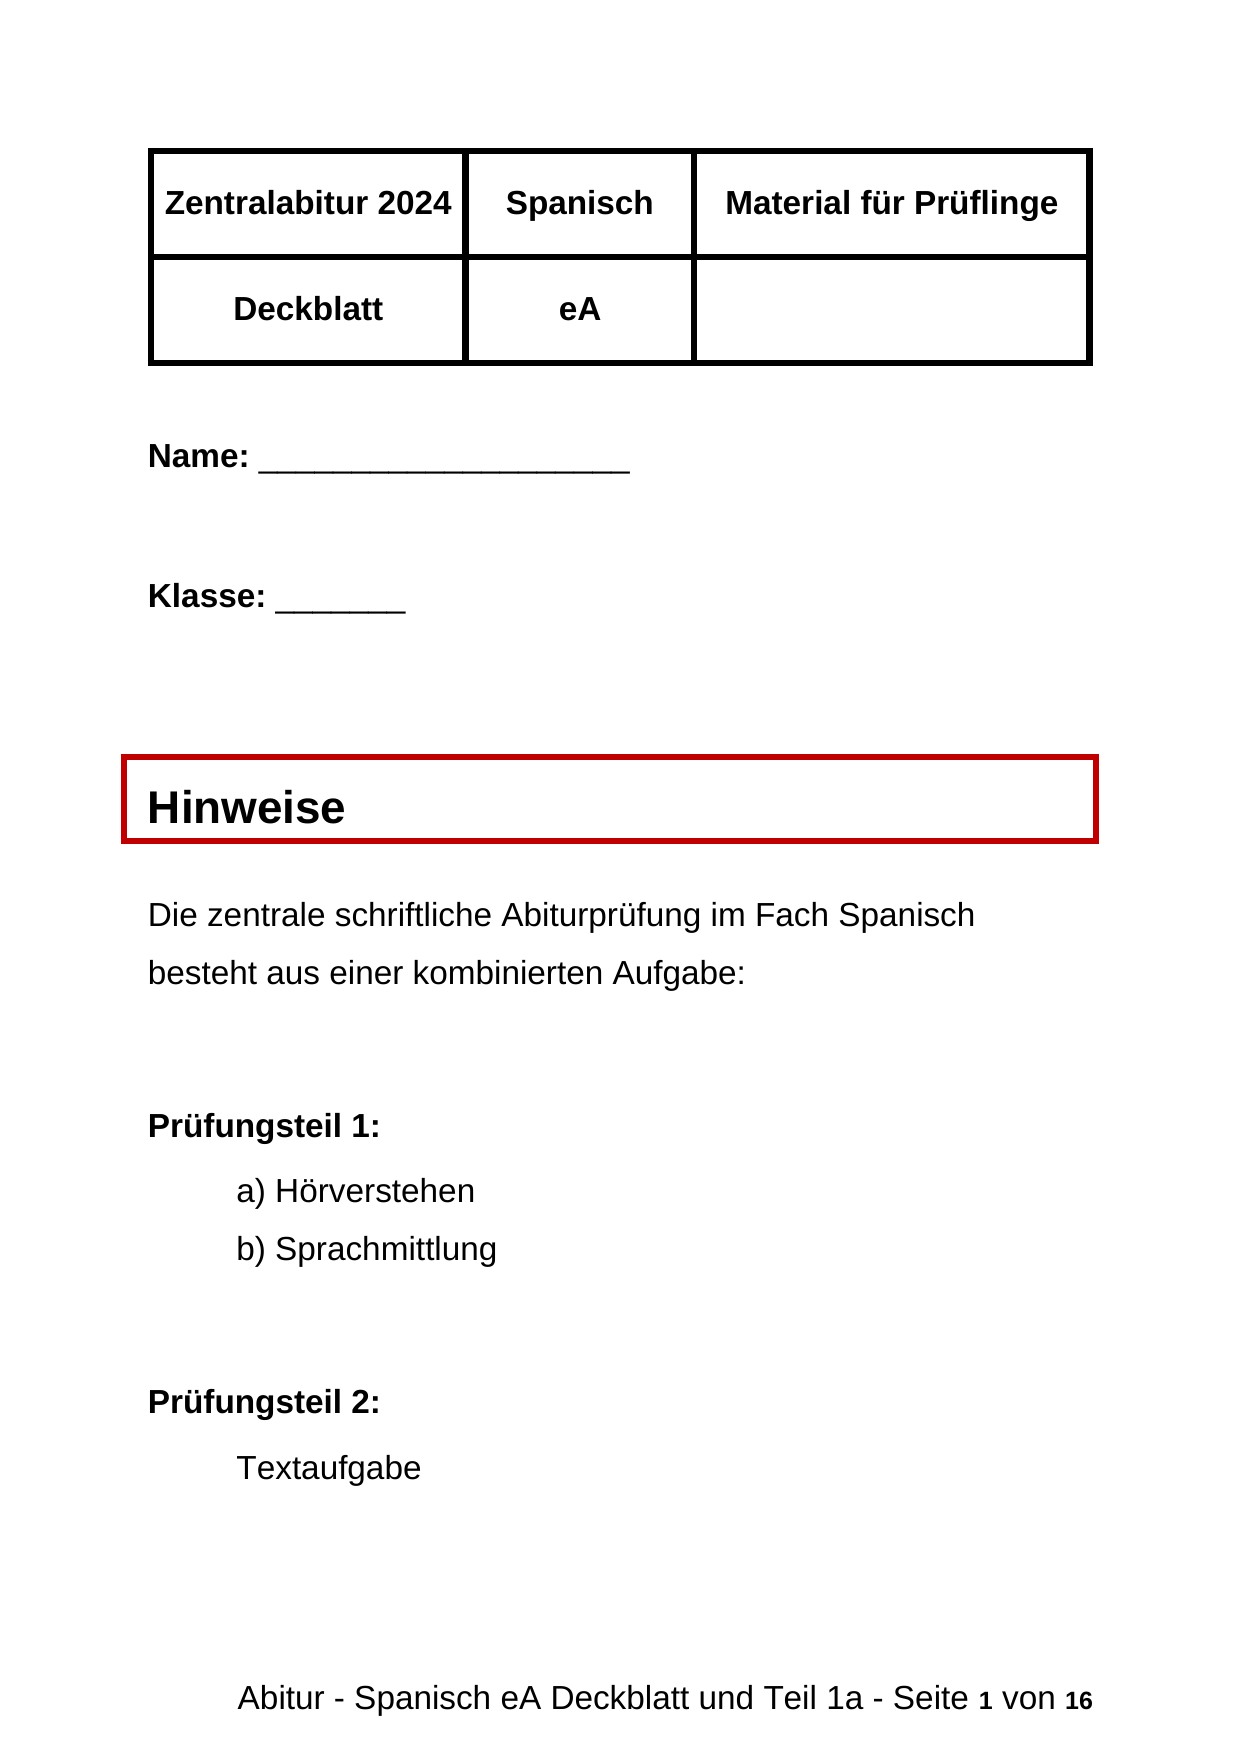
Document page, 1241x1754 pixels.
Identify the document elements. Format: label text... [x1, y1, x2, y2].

subtitle Prüfungsteil 2: [148, 1382, 1093, 1420]
table_header Material für Prüflinge [697, 154, 1086, 253]
list b) Sprachmittlung [207, 1229, 1093, 1268]
table_cell [697, 260, 1086, 359]
list a) Hörverstehen [207, 1172, 1093, 1210]
subtitle Hinweise [127, 760, 1093, 838]
text Klasse: _______ [148, 576, 1093, 614]
table_cell eA [469, 260, 691, 359]
table_header Spanisch [469, 154, 691, 253]
text Name: ____________________ [148, 436, 1093, 474]
subtitle Prüfungsteil 1: [148, 1106, 1093, 1144]
text Die zentrale schriftliche Abiturprüfung im Fach Spanisch besteht aus einer kombinierten Aufgabe: [148, 895, 1093, 991]
list Textaufgabe [207, 1448, 1093, 1486]
table_header Zentralabitur 2024 [154, 154, 462, 253]
table_cell Deckblatt [154, 260, 462, 359]
